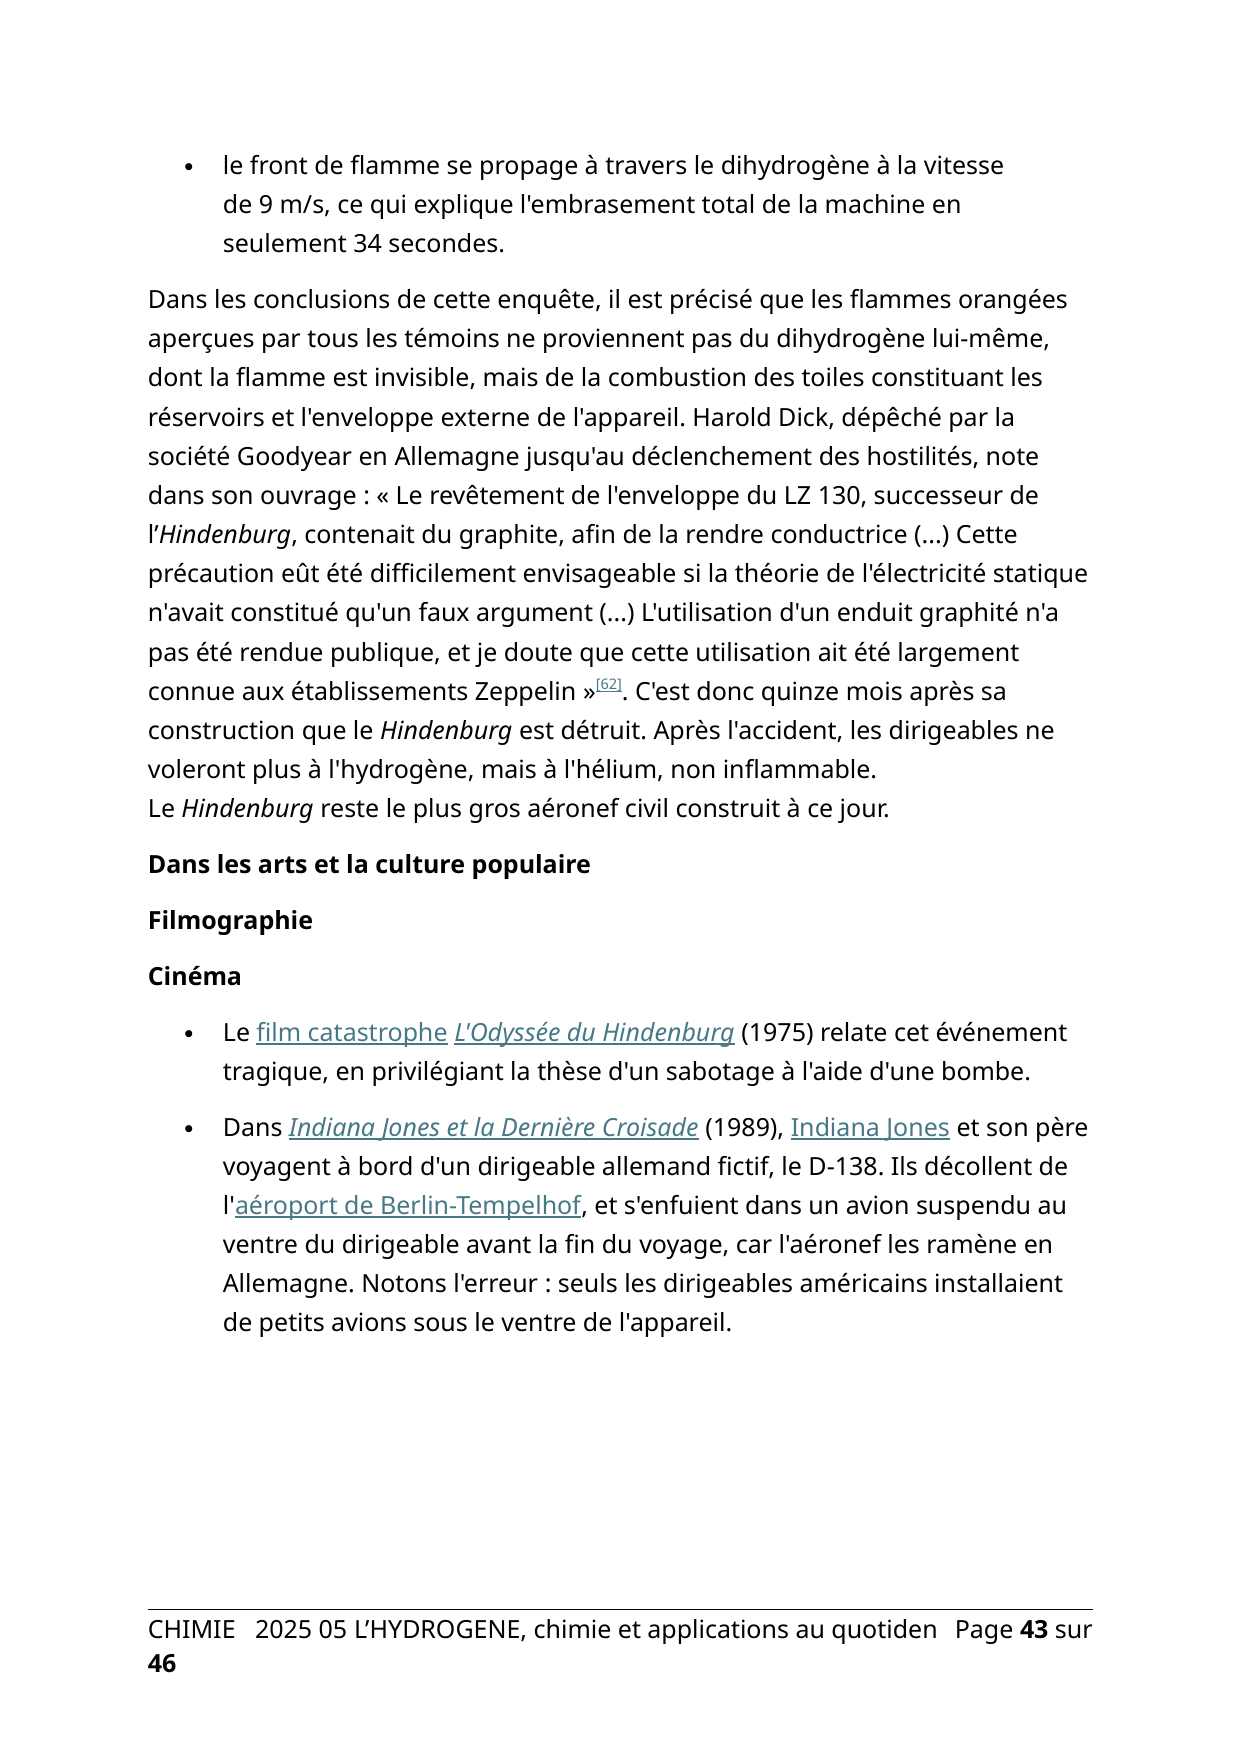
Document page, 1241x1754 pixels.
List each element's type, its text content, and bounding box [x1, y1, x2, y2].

text Dans les conclusions de cette enquête, il est précisé que les flammes orangées aperçues par tous les témoins ne proviennent pas du dihydrogène lui-même, dont la flamme est invisible, mais de la combustion des toiles constituant les réservoirs et l'enveloppe externe de l'appareil. Harold Dick, dépêché par la société Goodyear en Allemagne jusqu'au déclenchement des hostilités, note dans son ouvrage : « Le revêtement de l'enveloppe du LZ 130, successeur de l’Hindenburg, contenait du graphite, afin de la rendre conductrice (...) Cette précaution eût été difficilement envisageable si la théorie de l'électricité statique n'avait constitué qu'un faux argument (...) L'utilisation d'un enduit graphité n'a pas été rendue publique, et je doute que cette utilisation ait été largement connue aux établissements Zeppelin »[62]. C'est donc quinze mois après sa construction que le Hindenburg est détruit. Après l'accident, les dirigeables ne voleront plus à l'hydrogène, mais à l'hélium, non inflammable. Le Hindenburg reste le plus gros aéronef civil construit à ce jour. [148, 282, 1093, 825]
text Dans les arts et la culture populaire [148, 847, 1093, 881]
text Filmographie [148, 903, 1093, 937]
text Cinéma [148, 958, 1093, 992]
list Dans Indiana Jones et la Dernière Croisade (1989), Indiana Jones et son père voyagent à bord d'un dirigeable allemand fictif, le D-138. Ils décollent de l'aéroport de Berlin-Tempelhof, et s'enfuient dans un avion suspendu au ventre du dirigeable avant la fin du voyage, car l'aéronef les ramène en Allemagne. Notons l'erreur : seuls les dirigeables américains installaient de petits avions sous le ventre de l'appareil. [185, 1109, 1093, 1339]
list Le film catastrophe L'Odyssée du Hindenburg (1975) relate cet événement tragique, en privilégiant la thèse d'un sabotage à l'aide d'une bombe. [185, 1014, 1093, 1087]
list le front de flamme se propage à travers le dihydrogène à la vitesse de 9 m/s, ce qui explique l'embrasement total de la machine en seulement 34 secondes. [185, 148, 1093, 260]
